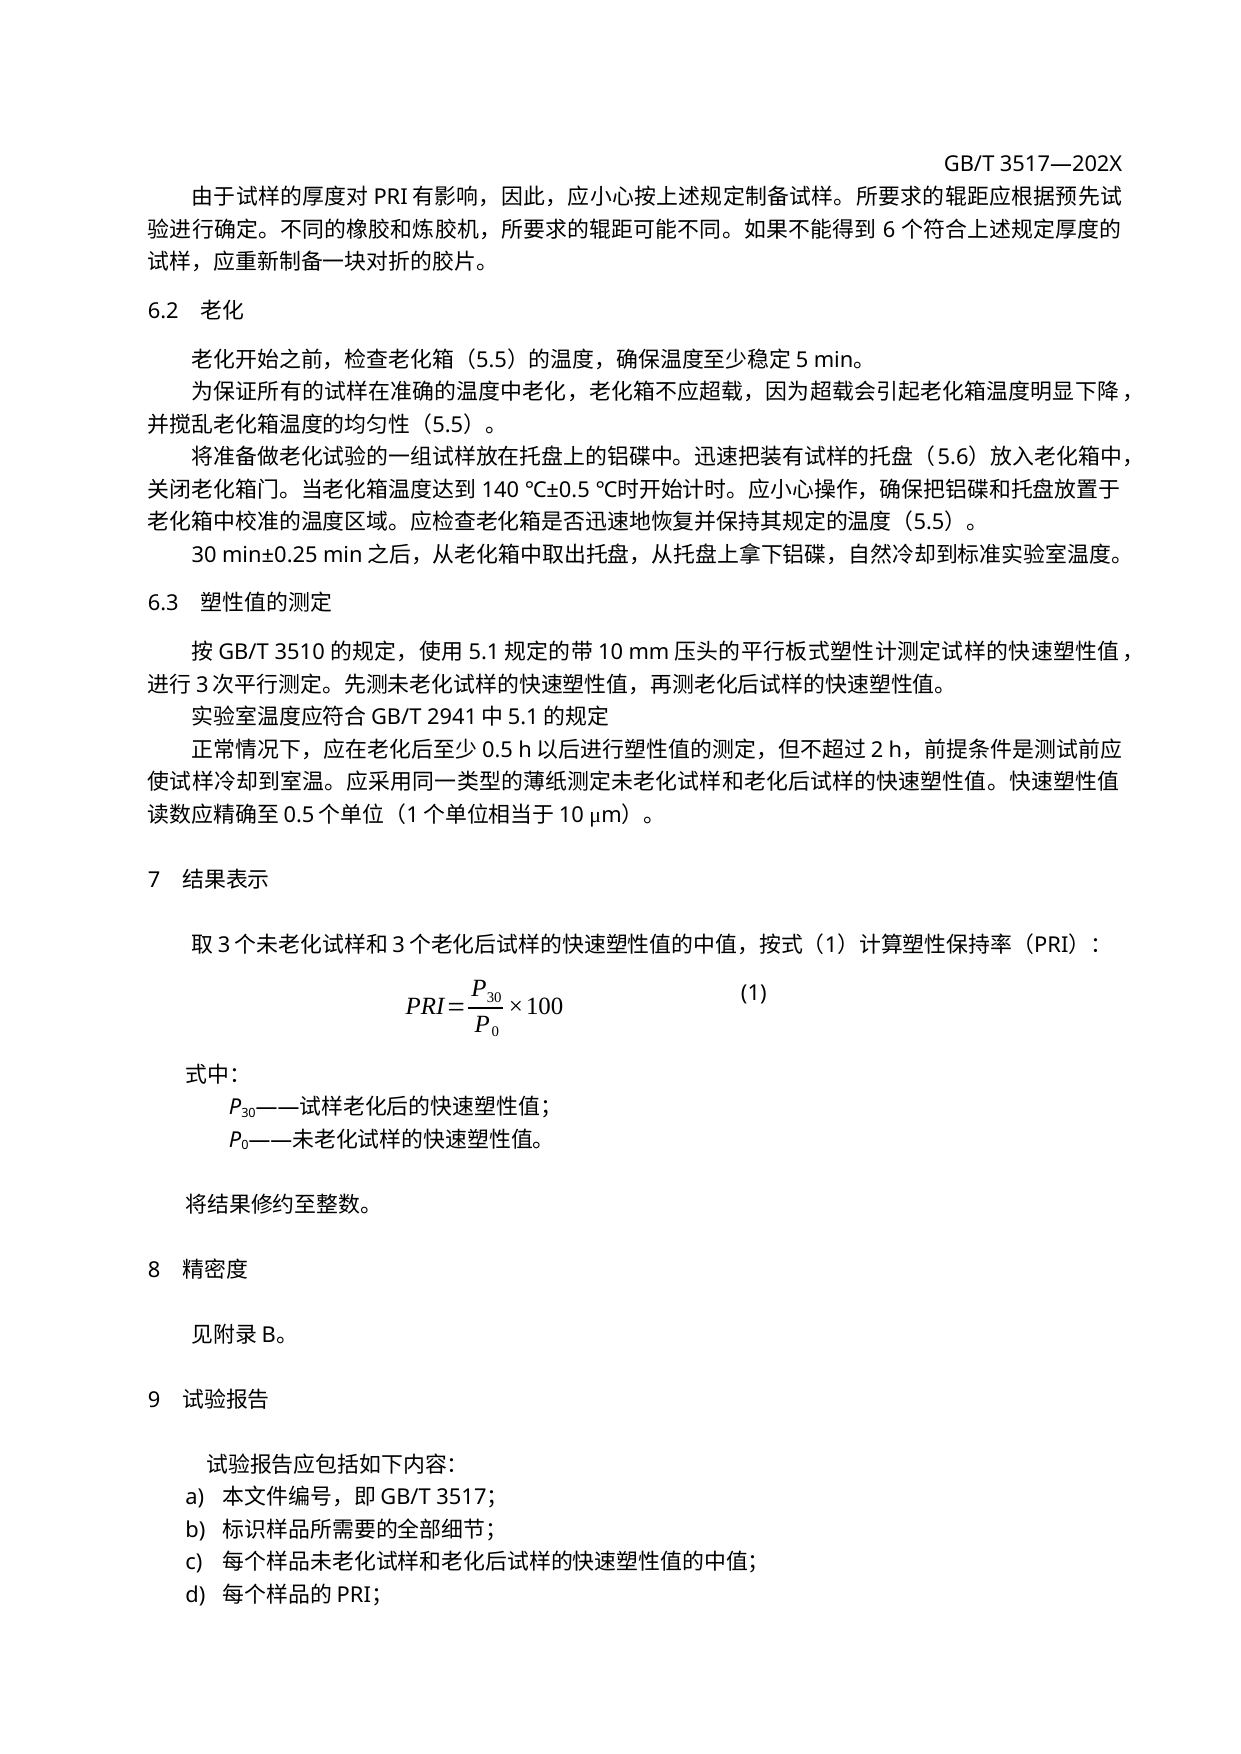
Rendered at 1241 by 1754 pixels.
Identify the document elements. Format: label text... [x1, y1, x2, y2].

text 30 min±0.25 min之后，从老化箱中取出托盘，从托盘上拿下铝碟，自然冷却到标准实验室温度。 [148, 536, 1122, 569]
list 每个样品的PRI； [185, 1576, 1122, 1609]
text 老化 [148, 293, 1122, 325]
text 正常情况下，应在老化后至少0.5 h以后进行塑性值的测定，但不超过2 h，前提条件是测试前应使试样冷却到室温。应采用同一类型的薄纸测定未老化试样和老化后试样的快速塑性值。快速塑性值读数应精确至0.5个单位（1个单位相当于10 μm）。 [148, 731, 1122, 829]
text 试验报告应包括如下内容： [185, 1446, 1122, 1479]
text 为保证所有的试样在准确的温度中老化，老化箱不应超载，因为超载会引起老化箱温度明显下降，并搅乱老化箱温度的均匀性（5.5）。 [148, 374, 1122, 439]
text 式中： [185, 1056, 1122, 1089]
list 每个样品未老化试样和老化后试样的快速塑性值的中值； [185, 1544, 1122, 1576]
list P30——试样老化后的快速塑性值； [185, 1089, 1122, 1121]
text (1) [185, 959, 1122, 1056]
list 标识样品所需要的全部细节； [185, 1511, 1122, 1544]
text 精密度 [148, 1251, 1122, 1284]
text 将结果修约至整数。 [185, 1186, 1122, 1219]
text 老化开始之前，检查老化箱（5.5）的温度，确保温度至少稳定5 min。 [148, 341, 1122, 374]
text 由于试样的厚度对PRI有影响，因此，应小心按上述规定制备试样。所要求的辊距应根据预先试验进行确定。不同的橡胶和炼胶机，所要求的辊距可能不同。如果不能得到6 个符合上述规定厚度的试样，应重新制备一块对折的胶片。 [148, 179, 1122, 276]
text 结果表示 [148, 861, 1122, 894]
text 取3个未老化试样和3个老化后试样的快速塑性值的中值，按式（1）计算塑性保持率（PRI）： [148, 926, 1122, 959]
text 试验报告 [148, 1381, 1122, 1414]
text 塑性值的测定 [148, 585, 1122, 618]
text 将准备做老化试验的一组试样放在托盘上的铝碟中。迅速把装有试样的托盘（5.6）放入老化箱中，关闭老化箱门。当老化箱温度达到140 ℃±0.5 ℃时开始计时。应小心操作，确保把铝碟和托盘放置于老化箱中校准的温度区域。应检查老化箱是否迅速地恢复并保持其规定的温度（5.5）。 [148, 439, 1122, 536]
list 本文件编号，即GB/T 3517； [185, 1479, 1122, 1511]
text 见附录B。 [148, 1316, 1122, 1349]
text 实验室温度应符合GB/T 2941中5.1的规定 [148, 699, 1122, 731]
list P0——未老化试样的快速塑性值。 [185, 1121, 1122, 1154]
text 按GB/T 3510的规定，使用5.1规定的带10 mm压头的平行板式塑性计测定试样的快速塑性值，进行3次平行测定。先测未老化试样的快速塑性值，再测老化后试样的快速塑性值。 [148, 634, 1122, 699]
